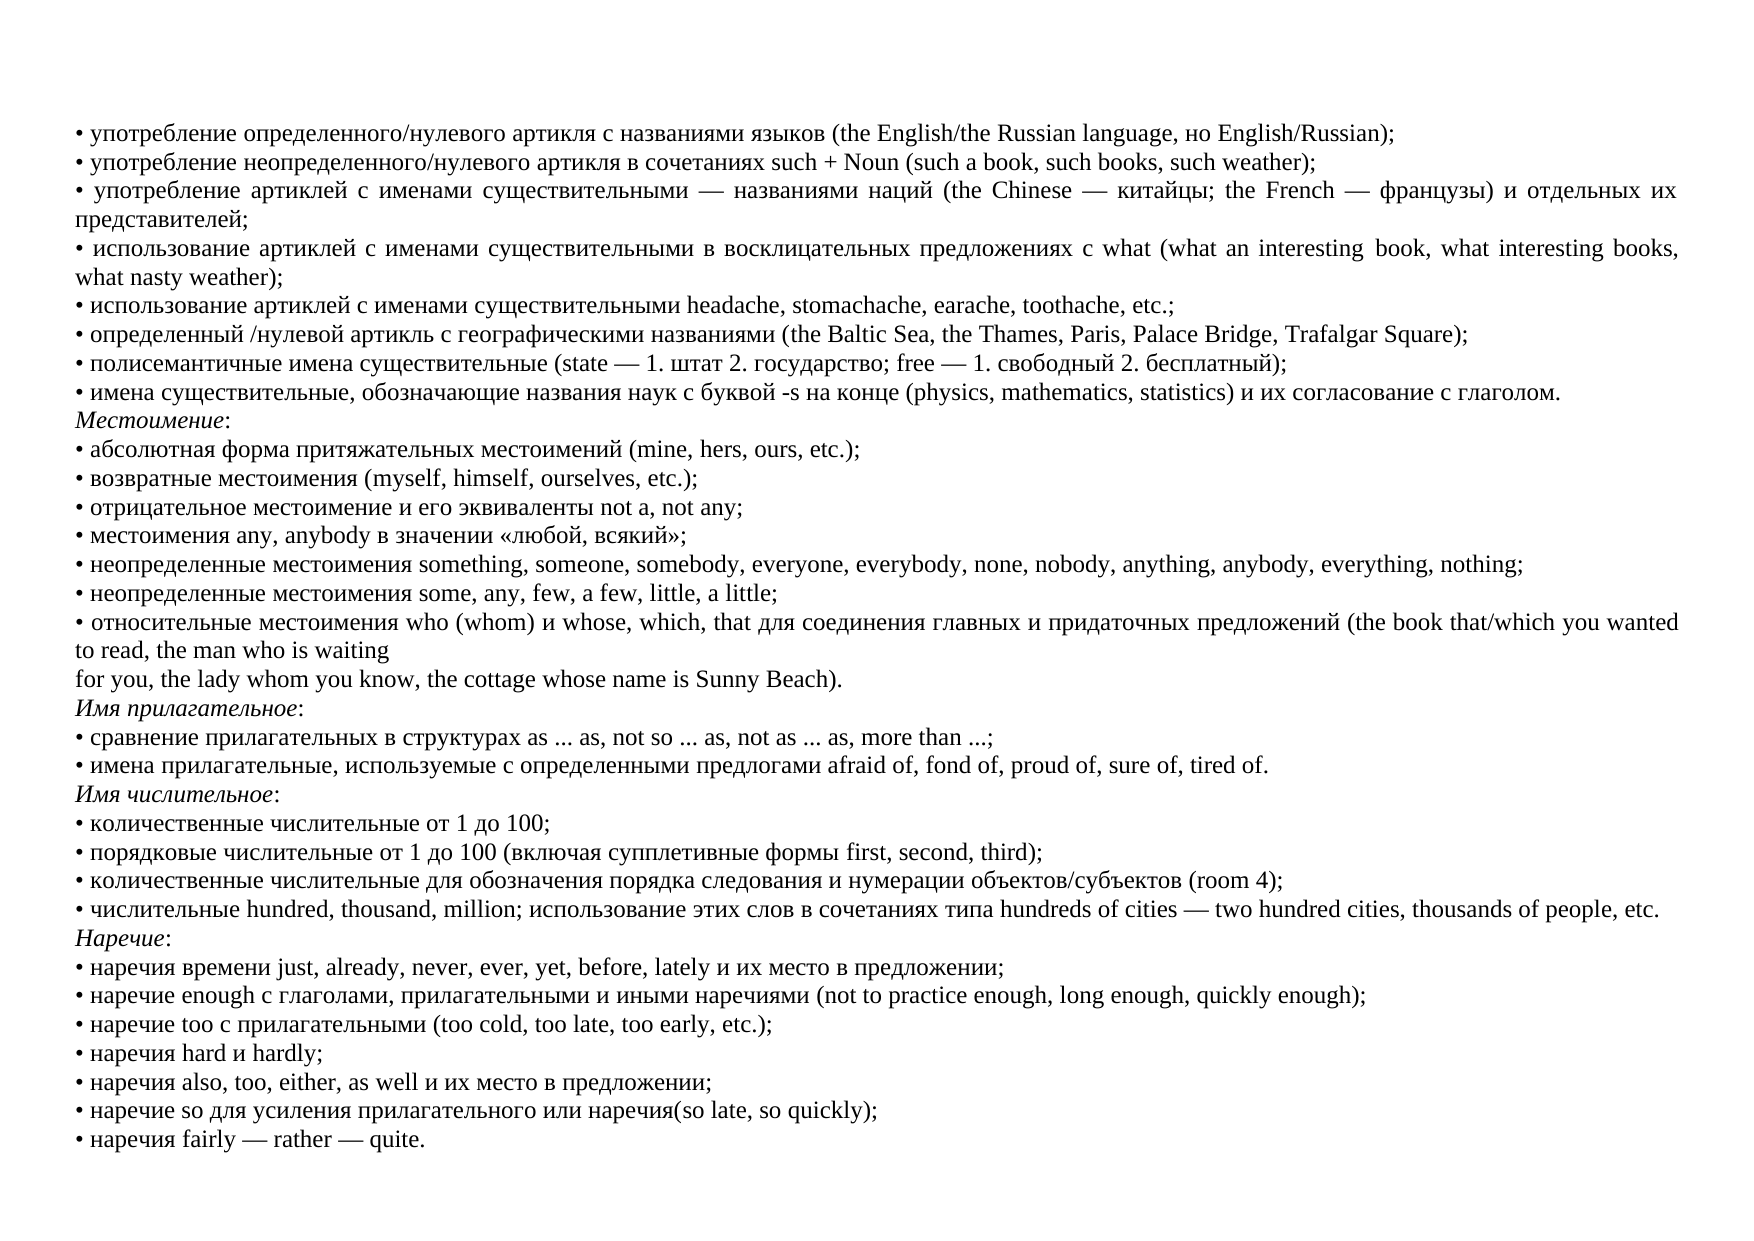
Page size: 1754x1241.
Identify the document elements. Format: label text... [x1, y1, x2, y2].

text • употребление артиклей с именами существительными — названиями наций (the Chinese — китайцы; the French — французы) и отдельных их представителей; [75, 176, 1679, 233]
text Имя числительное: [75, 779, 1679, 808]
text • наречия времени just, already, never, ever, yet, before, lately и их место в предложении; [75, 952, 1679, 981]
text • использование артиклей с именами существительными headache, stomachache, earache, toothache, etc.; [75, 291, 1679, 319]
text • количественные числительные для обозначения порядка следования и нумерации объектов/субъектов (room 4); [75, 866, 1679, 894]
text • отрицательное местоимение и его эквиваленты not a, not any; [75, 492, 1679, 521]
text • наречие enough с глаголами, прилагательными и иными наречиями (not to practice enough, long enough, quickly enough); [75, 981, 1679, 1009]
text • наречие so для усиления прилагательного или наречия(so late, so quickly); [75, 1096, 1679, 1124]
text • определенный /нулевой артикль с географическими названиями (the Baltic Sea, the Thames, Paris, Palace Bridge, Trafalgar Square); [75, 319, 1679, 348]
text • неопределенные местоимения some, any, few, a few, little, a little; [75, 578, 1679, 607]
text Имя прилагательное: [75, 693, 1679, 722]
text • наречия fairly — rather — quite. [75, 1124, 1679, 1153]
text • абсолютная форма притяжательных местоимений (mine, hers, ours, etc.); [75, 434, 1679, 463]
text • возвратные местоимения (myself, himself, ourselves, еtc.); [75, 463, 1679, 492]
text Местоимение: [75, 406, 1679, 434]
text • числительные hundred, thousand, million; использование этих слов в сочетаниях типа hundreds of cities — two hundred cities, thousands of people, etc. [75, 894, 1679, 923]
text • местоимения any, anybody в значении «любой, всякий»; [75, 521, 1679, 549]
text • наречия also, too, either, as well и их место в предложении; [75, 1067, 1679, 1096]
text • наречие too с прилагательными (too cold, too late, too early, etc.); [75, 1009, 1679, 1038]
text • порядковые числительные от 1 до 100 (включая супплетивные формы first, second, third); [75, 837, 1679, 866]
text • употребление определенного/нулевого артикля с названиями языков (the English/the Russian language, но English/Russian); [75, 118, 1679, 147]
text • наречия hard и hardly; [75, 1038, 1679, 1067]
text • относительные местоимения who (whom) и whose, which, that для соединения главных и придаточных предложений (the book that/which you wanted to read, the man who is waiting [75, 607, 1679, 664]
text • употребление неопределенного/нулевого артикля в сочетаниях such + Noun (such a book, such books, such weather); [75, 147, 1679, 176]
text • сравнение прилагательных в структурах as ... as, not so ... as, not as ... as, more than ...; [75, 722, 1679, 751]
text • неопределенные местоимения something, someone, somebody, everyone, everybody, none, nobody, anything, anybody, everything, nothing; [75, 549, 1679, 578]
text Наречие: [75, 923, 1679, 952]
text • имена прилагательные, используемые с определенными предлогами afraid of, fond of, proud of, sure of, tired of. [75, 751, 1679, 779]
text for you, the lady whom you know, the cottage whose name is Sunny Beach). [75, 664, 1679, 693]
text • использование артиклей с именами существительными в восклицательных предложениях с what (what an interesting book, what interesting books, what nasty weather); [75, 233, 1679, 291]
text • полисемантичные имена существительные (state — 1. штат 2. государство; free — 1. свободный 2. бесплатный); [75, 348, 1679, 377]
text • имена существительные, обозначающие названия наук с буквой -s на конце (physics, mathematics, statistics) и их согласование с глаголом. [75, 377, 1679, 406]
text • количественные числительные от 1 до 100; [75, 808, 1679, 837]
